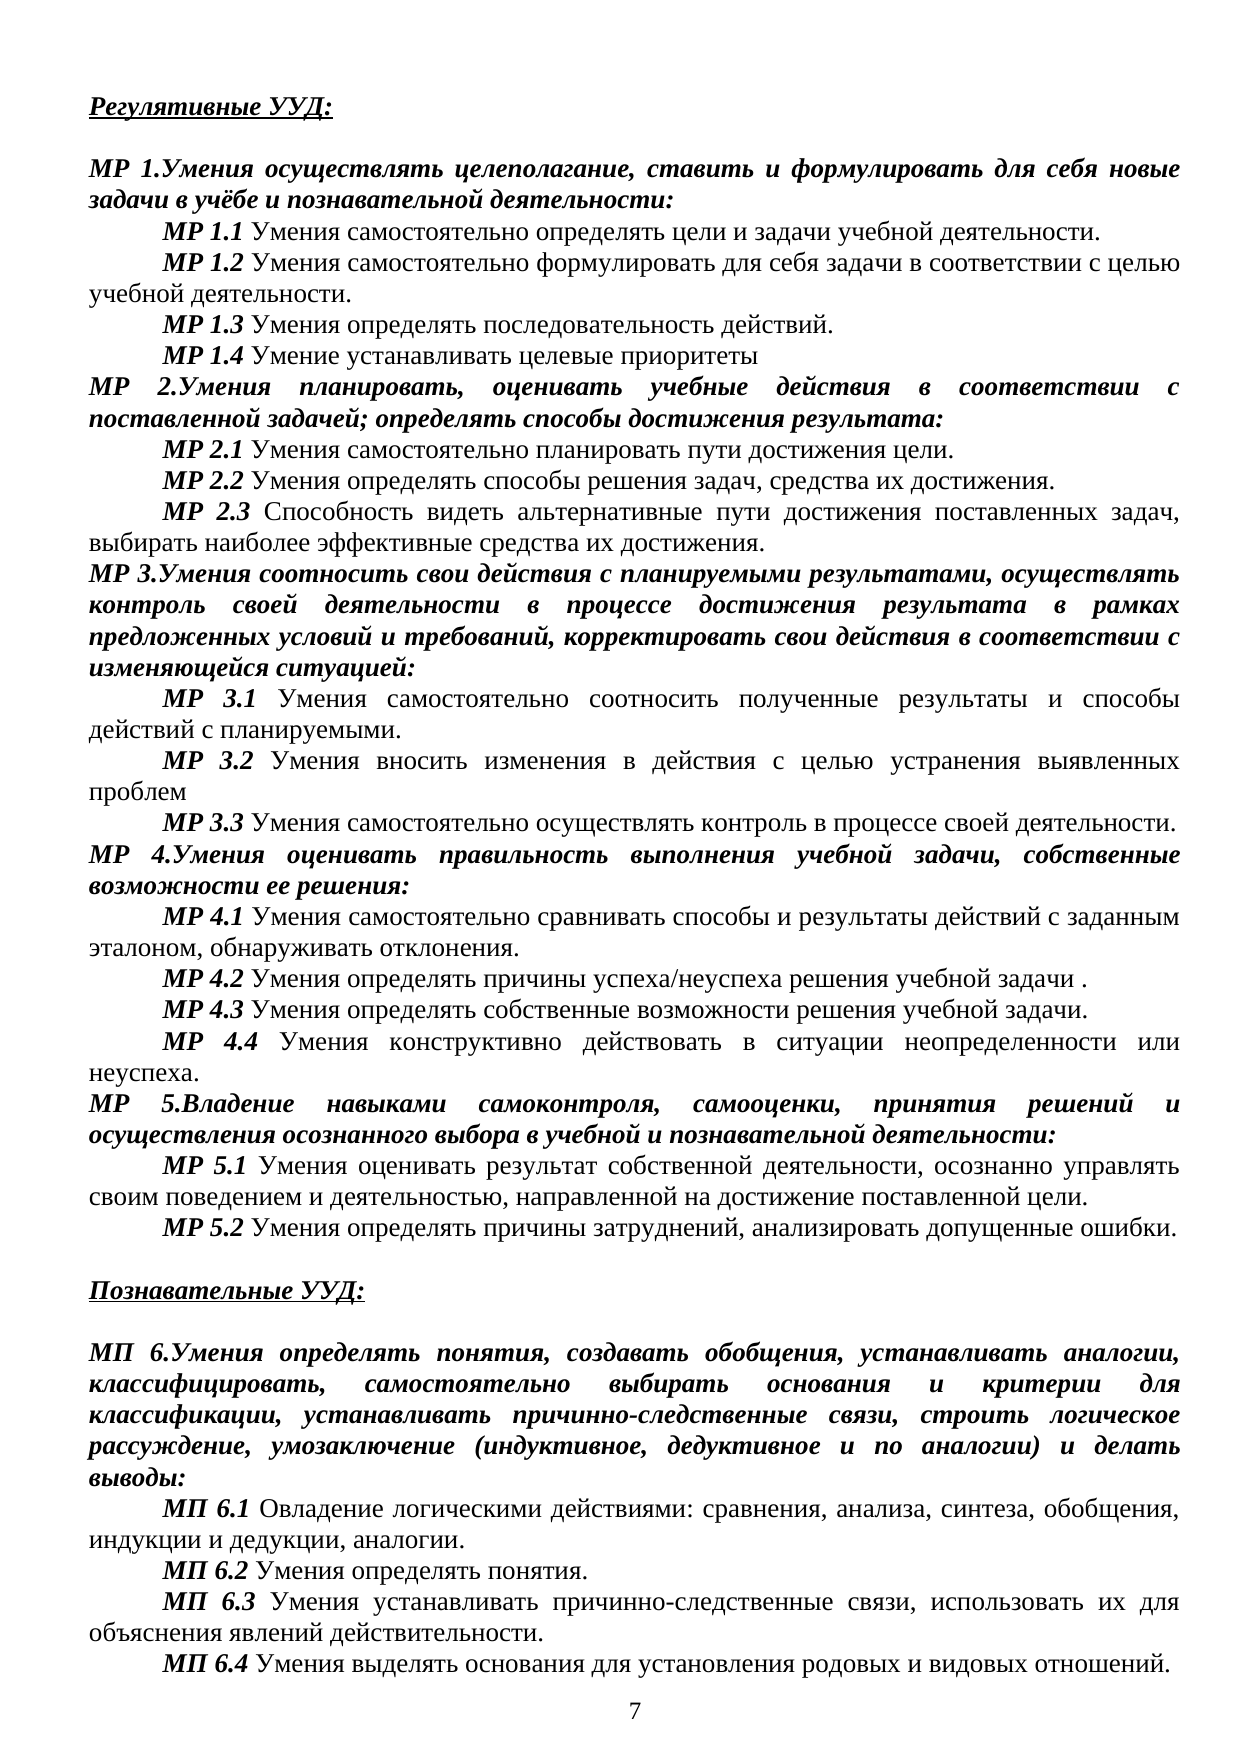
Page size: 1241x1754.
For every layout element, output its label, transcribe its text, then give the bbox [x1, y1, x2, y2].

text МР 4.Умения оценивать правильность выполнения учебной задачи, собственные возможности ее решения: [89, 838, 1181, 900]
text МР 5.1 Умения оценивать результат собственной деятельности, осознанно управлять своим поведением и деятельностью, направленной на достижение поставленной цели. [89, 1149, 1181, 1211]
text МР 2.3 Способность видеть альтернативные пути достижения поставленных задач, выбирать наиболее эффективные средства их достижения. [89, 495, 1181, 557]
text МР 3.1 Умения самостоятельно соотносить полученные результаты и способы действий с планируемыми. [89, 682, 1181, 744]
text МР 5.2 Умения определять причины затруднений, анализировать допущенные ошибки. [89, 1211, 1181, 1243]
text МР 1.3 Умения определять последовательность действий. [89, 308, 1181, 339]
text МР 1.4 Умение устанавливать целевые приоритеты [89, 339, 1181, 371]
text МР 4.2 Умения определять причины успеха/неуспеха решения учебной задачи . [89, 962, 1181, 993]
text Регулятивные УУД: [89, 90, 1181, 121]
text МР 1.2 Умения самостоятельно формулировать для себя задачи в соответствии с целью учебной деятельности. [89, 246, 1181, 308]
text МР 4.3 Умения определять собственные возможности решения учебной задачи. [89, 993, 1181, 1024]
text МР 3.2 Умения вносить изменения в действия с целью устранения выявленных проблем [89, 744, 1181, 807]
text МР 1.1 Умения самостоятельно определять цели и задачи учебной деятельности. [89, 215, 1181, 246]
text МР 1.Умения осуществлять целеполагание, ставить и формулировать для себя новые задачи в учёбе и познавательной деятельности: [89, 152, 1181, 215]
text МП 6.2 Умения определять понятия. [89, 1554, 1181, 1585]
text МР 5.Владение навыками самоконтроля, самооценки, принятия решений и осуществления осознанного выбора в учебной и познавательной деятельности: [89, 1087, 1181, 1149]
text МП 6.4 Умения выделять основания для установления родовых и видовых отношений. [89, 1647, 1181, 1679]
text Познавательные УУД: [89, 1274, 1181, 1305]
text МР 2.2 Умения определять способы решения задач, средства их достижения. [89, 464, 1181, 495]
text МП 6.3 Умения устанавливать причинно-следственные связи, использовать их для объяснения явлений действительности. [89, 1585, 1181, 1647]
text МР 3.Умения соотносить свои действия с планируемыми результатами, осуществлять контроль своей деятельности в процессе достижения результата в рамках предложенных условий и требований, корректировать свои действия в соответствии с изменяющейся ситуацией: [89, 557, 1181, 682]
text МП 6.1 Овладение логическими действиями: сравнения, анализа, синтеза, обобщения, индукции и дедукции, аналогии. [89, 1492, 1181, 1554]
text МР 2.1 Умения самостоятельно планировать пути достижения цели. [89, 433, 1181, 464]
text МР 2.Умения планировать, оценивать учебные действия в соответствии с поставленной задачей; определять способы достижения результата: [89, 371, 1181, 433]
text МР 3.3 Умения самостоятельно осуществлять контроль в процессе своей деятельности. [89, 807, 1181, 838]
text МР 4.4 Умения конструктивно действовать в ситуации неопределенности или неуспеха. [89, 1024, 1181, 1087]
text МР 4.1 Умения самостоятельно сравнивать способы и результаты действий с заданным эталоном, обнаруживать отклонения. [89, 900, 1181, 962]
text МП 6.Умения определять понятия, создавать обобщения, устанавливать аналогии, классифицировать, самостоятельно выбирать основания и критерии для классификации, устанавливать причинно-следственные связи, строить логическое рассуждение, умозаключение (индуктивное, дедуктивное и по аналогии) и делать выводы: [89, 1336, 1181, 1492]
